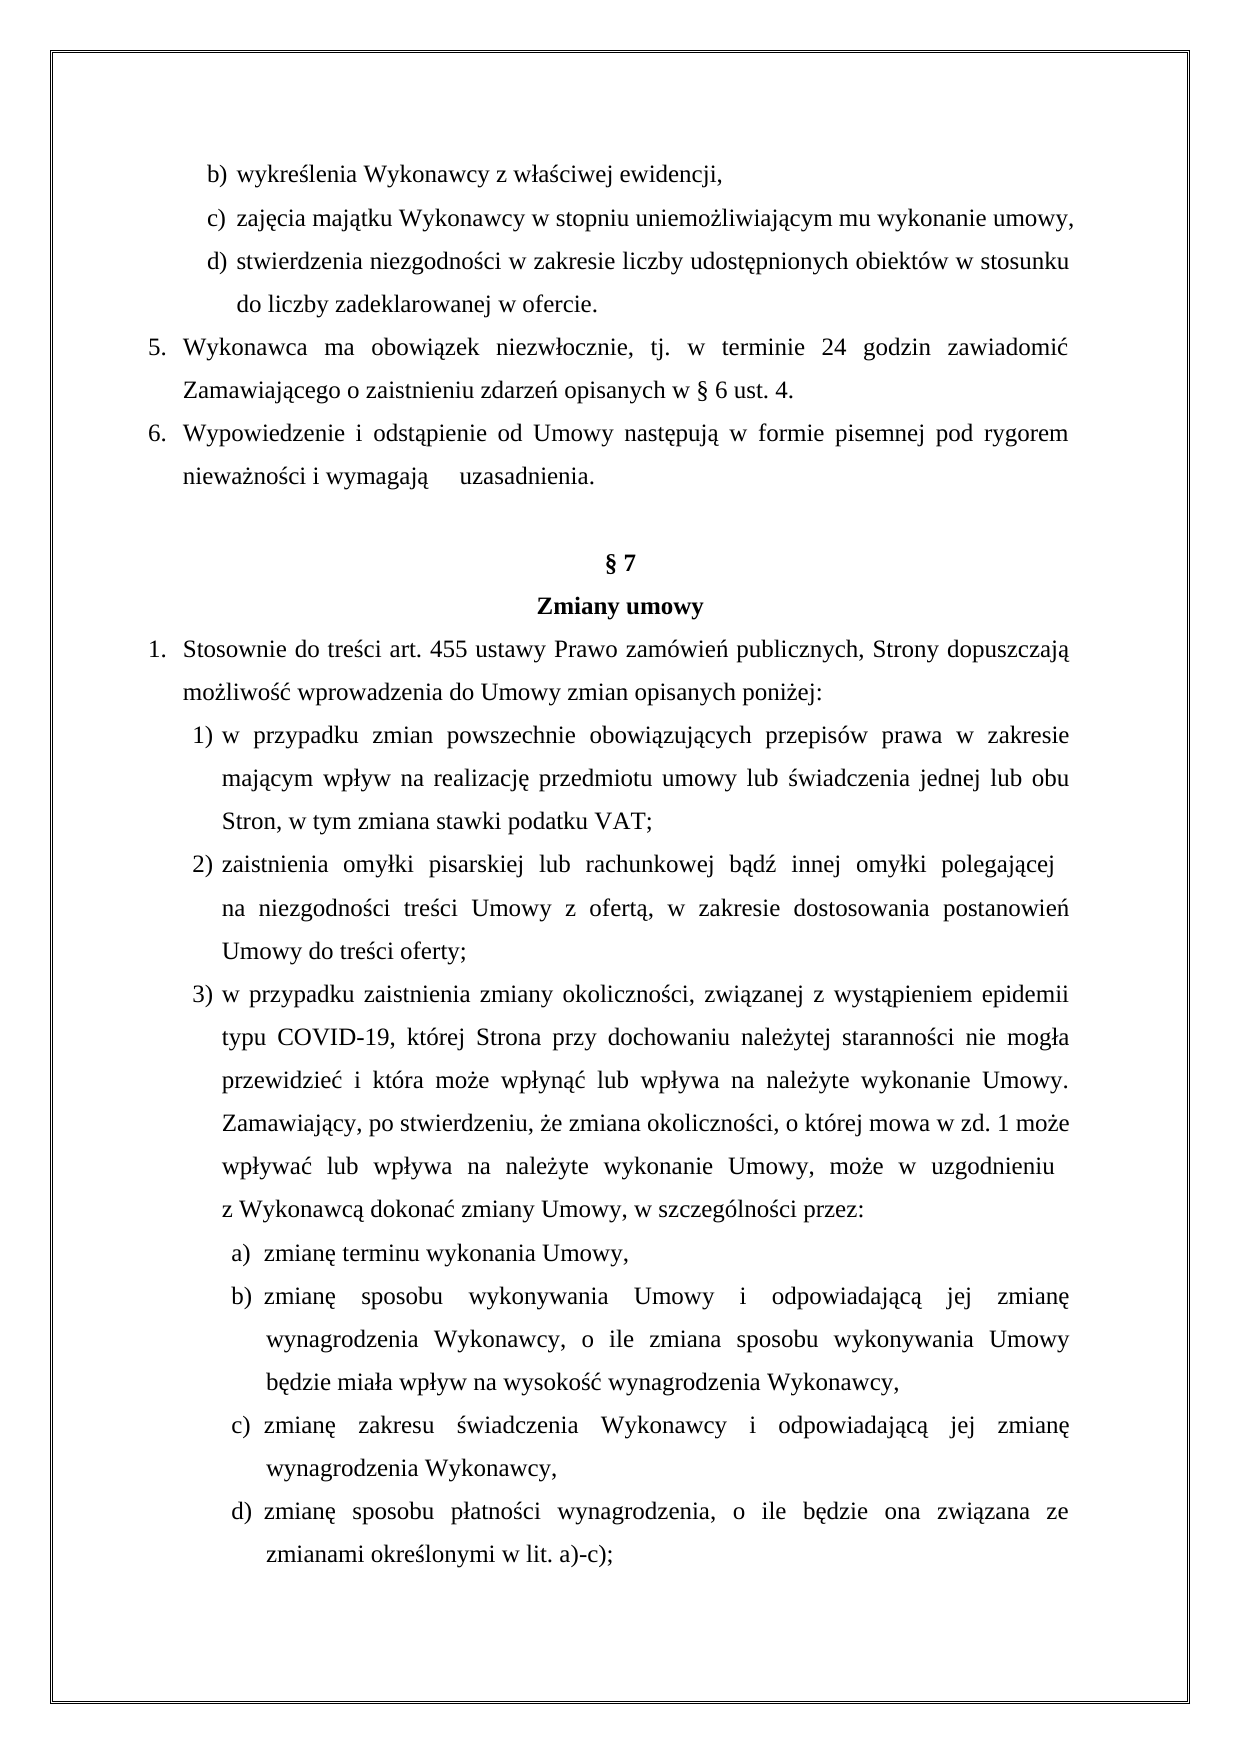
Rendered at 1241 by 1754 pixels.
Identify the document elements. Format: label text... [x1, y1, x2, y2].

list zmianę sposobu wykonywania Umowy i odpowiadającą jej zmianę wynagrodzenia Wykonawcy, o ile zmiana sposobu wykonywania Umowy będzie miała wpływ na wysokość wynagrodzenia Wykonawcy, [231, 1281, 1070, 1396]
list zmianę terminu wykonania Umowy, [231, 1238, 1092, 1266]
list zmianę zakresu świadczenia Wykonawcy i odpowiadającą jej zmianę wynagrodzenia Wykonawcy, [231, 1410, 1070, 1482]
list zaistnienia omyłki pisarskiej lub rachunkowej bądź innej omyłki polegającej na niezgodności treści Umowy z ofertą, w zakresie dostosowania postanowień Umowy do treści oferty; [192, 849, 1070, 964]
list wykreślenia Wykonawcy z właściwej ewidencji, [207, 159, 1092, 188]
list Wykonawca ma obowiązek niezwłocznie, tj. w terminie 24 godzin zawiadomić Zamawiającego o zaistnieniu zdarzeń opisanych w § 6 ust. 4. [148, 332, 1069, 404]
text § 7 [148, 548, 1092, 576]
list stwierdzenia niezgodności w zakresie liczby udostępnionych obiektów w stosunku do liczby zadeklarowanej w ofercie. [207, 246, 1070, 318]
list w przypadku zmian powszechnie obowiązujących przepisów prawa w zakresie mającym wpływ na realizację przedmiotu umowy lub świadczenia jednej lub obu Stron, w tym zmiana stawki podatku VAT; [192, 720, 1070, 835]
text Zmiany umowy [148, 591, 1092, 619]
list zmianę sposobu płatności wynagrodzenia, o ile będzie ona związana ze zmianami określonymi w lit. a)-c); [231, 1496, 1070, 1568]
list w przypadku zaistnienia zmiany okoliczności, związanej z wystąpieniem epidemii typu COVID-19, której Strona przy dochowaniu należytej staranności nie mogła przewidzieć i która może wpłynąć lub wpływa na należyte wykonanie Umowy. Zamawiający, po stwierdzeniu, że zmiana okoliczności, o której mowa w zd. 1 może wpływać lub wpływa na należyte wykonanie Umowy, może w uzgodnieniu z Wykonawcą dokonać zmiany Umowy, w szczególności przez: [192, 979, 1070, 1223]
list zajęcia majątku Wykonawcy w stopniu uniemożliwiającym mu wykonanie umowy, [207, 203, 1092, 231]
list Wypowiedzenie i odstąpienie od Umowy następują w formie pisemnej pod rygorem nieważności i wymagają uzasadnienia. [148, 418, 1069, 490]
list Stosownie do treści art. 455 ustawy Prawo zamówień publicznych, Strony dopuszczają możliwość wprowadzenia do Umowy zmian opisanych poniżej: [148, 634, 1070, 706]
